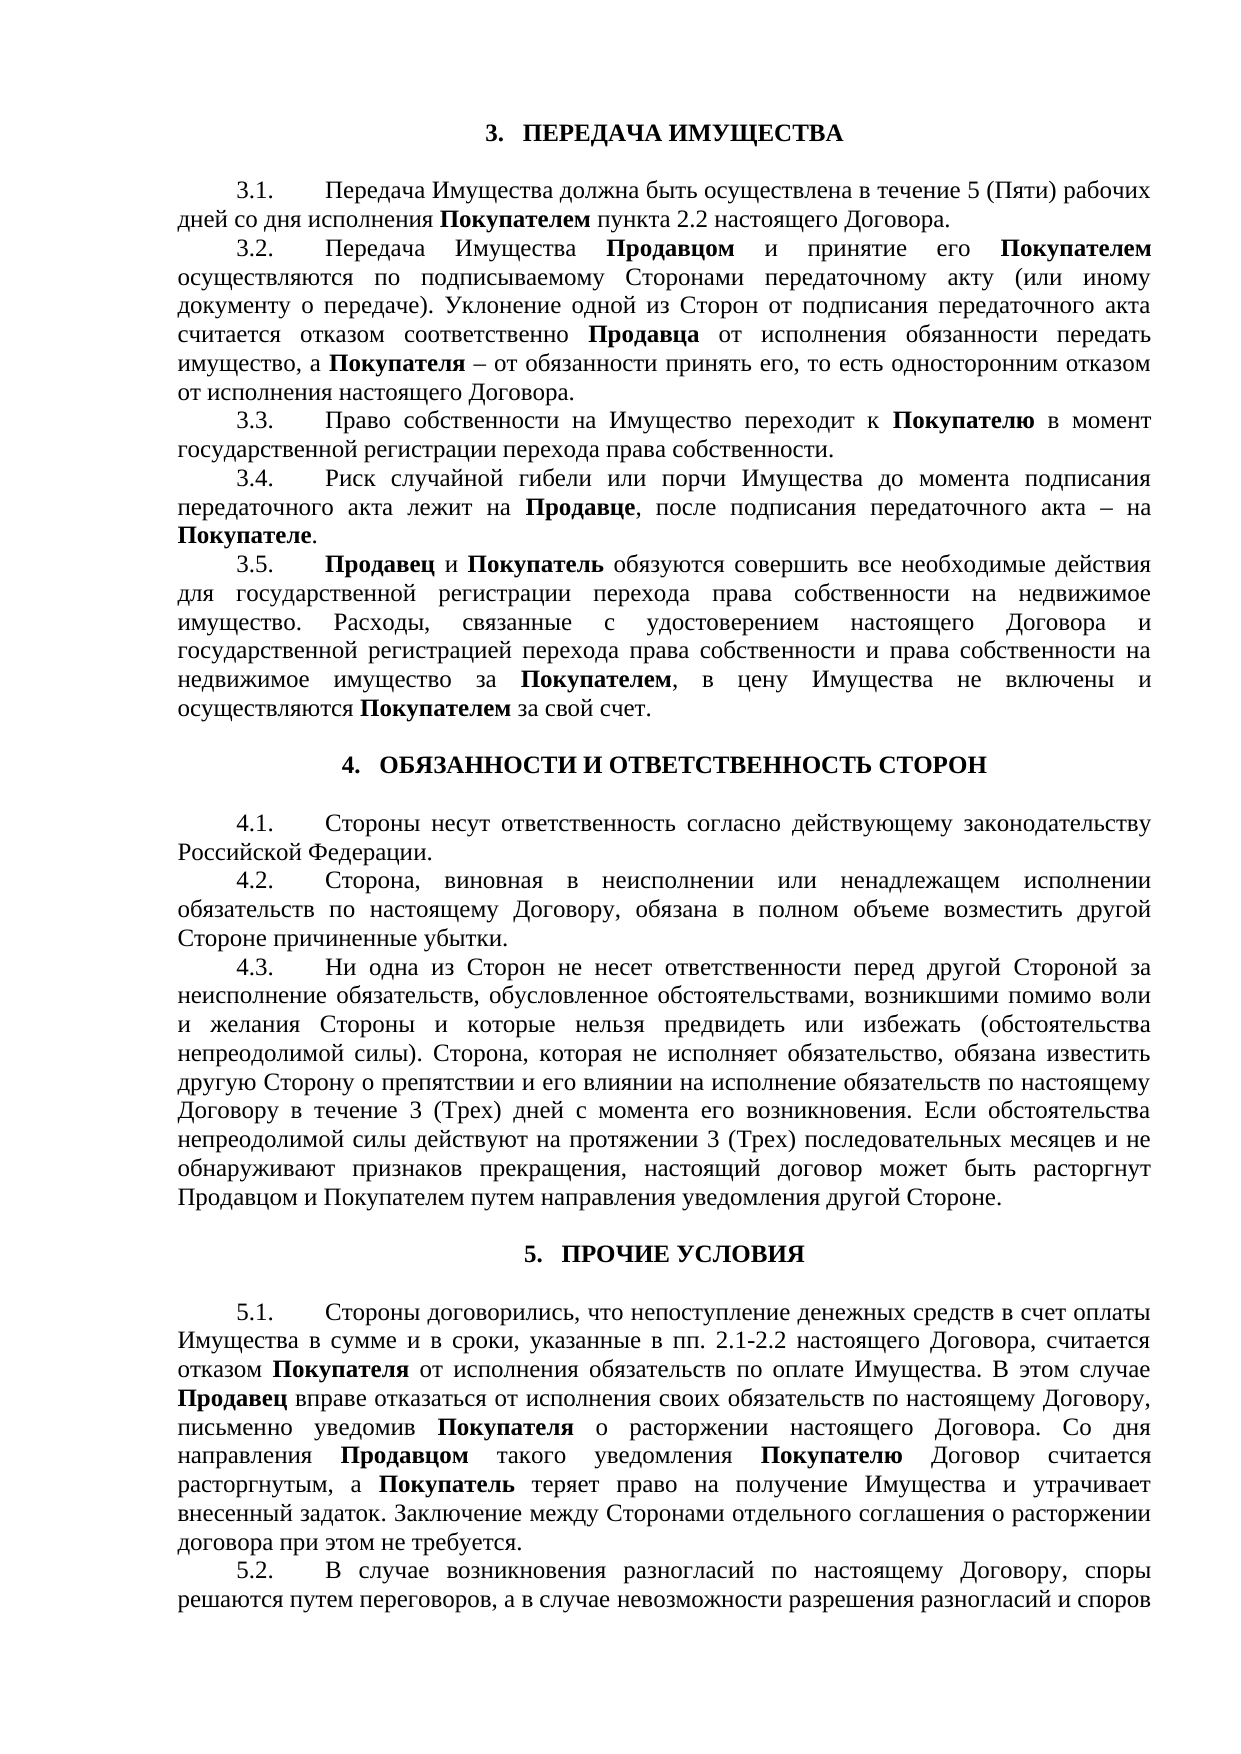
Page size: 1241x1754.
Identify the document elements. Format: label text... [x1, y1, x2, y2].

list Стороны договорились, что непоступление денежных средств в счет оплаты Имущества в сумме и в сроки, указанные в пп. 2.1-2.2 настоящего Договора, считается отказом Покупателя от исполнения обязательств по оплате Имущества. В этом случае Продавец вправе отказаться от исполнения своих обязательств по настоящему Договору, письменно уведомив Покупателя о расторжении настоящего Договора. Со дня направления Продавцом такого уведомления Покупателю Договор считается расторгнутым, а Покупатель теряет право на получение Имущества и утрачивает внесенный задаток. Заключение между Сторонами отдельного соглашения о расторжении договора при этом не требуется. [177, 1297, 1152, 1556]
list Передача Имущества должна быть осуществлена в течение 5 (Пяти) рабочих дней со дня исполнения Покупателем пункта 2.2 настоящего Договора. [177, 176, 1152, 233]
list Стороны несут ответственность согласно действующему законодательству Российской Федерации. [177, 808, 1152, 866]
list ПРОЧИЕ УСЛОВИЯ [177, 1239, 1152, 1268]
list Право собственности на Имущество переходит к Покупателю в момент государственной регистрации перехода права собственности. [177, 406, 1152, 463]
list Ни одна из Сторон не несет ответственности перед другой Стороной за неисполнение обязательств, обусловленное обстоятельствами, возникшими помимо воли и желания Стороны и которые нельзя предвидеть или избежать (обстоятельства непреодолимой силы). Сторона, которая не исполняет обязательство, обязана известить другую Сторону о препятствии и его влиянии на исполнение обязательств по настоящему Договору в течение 3 (Трех) дней с момента его возникновения. Если обстоятельства непреодолимой силы действуют на протяжении 3 (Трех) последовательных месяцев и не обнаруживают признаков прекращения, настоящий договор может быть расторгнут Продавцом и Покупателем путем направления уведомления другой Стороне. [177, 952, 1152, 1211]
list Продавец и Покупатель обязуются совершить все необходимые действия для государственной регистрации перехода права собственности на недвижимое имущество. Расходы, связанные с удостоверением настоящего Договора и государственной регистрацией перехода права собственности и права собственности на недвижимое имущество за Покупателем, в цену Имущества не включены и осуществляются Покупателем за свой счет. [177, 549, 1152, 722]
list ОБЯЗАННОСТИ И ОТВЕТСТВЕННОСТЬ СТОРОН [177, 751, 1152, 779]
list Передача Имущества Продавцом и принятие его Покупателем осуществляются по подписываемому Сторонами передаточному акту (или иному документу о передаче). Уклонение одной из Сторон от подписания передаточного акта считается отказом соответственно Продавца от исполнения обязанности передать имущество, а Покупателя – от обязанности принять его, то есть односторонним отказом от исполнения настоящего Договора. [177, 233, 1152, 406]
list ПЕРЕДАЧА ИМУЩЕСТВА [177, 118, 1152, 147]
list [177, 1556, 1152, 1613]
list Сторона, виновная в неисполнении или ненадлежащем исполнении обязательств по настоящему Договору, обязана в полном объеме возместить другой Стороне причиненные убытки. [177, 866, 1152, 952]
list Риск случайной гибели или порчи Имущества до момента подписания передаточного акта лежит на Продавце, после подписания передаточного акта – на Покупателе. [177, 463, 1152, 549]
